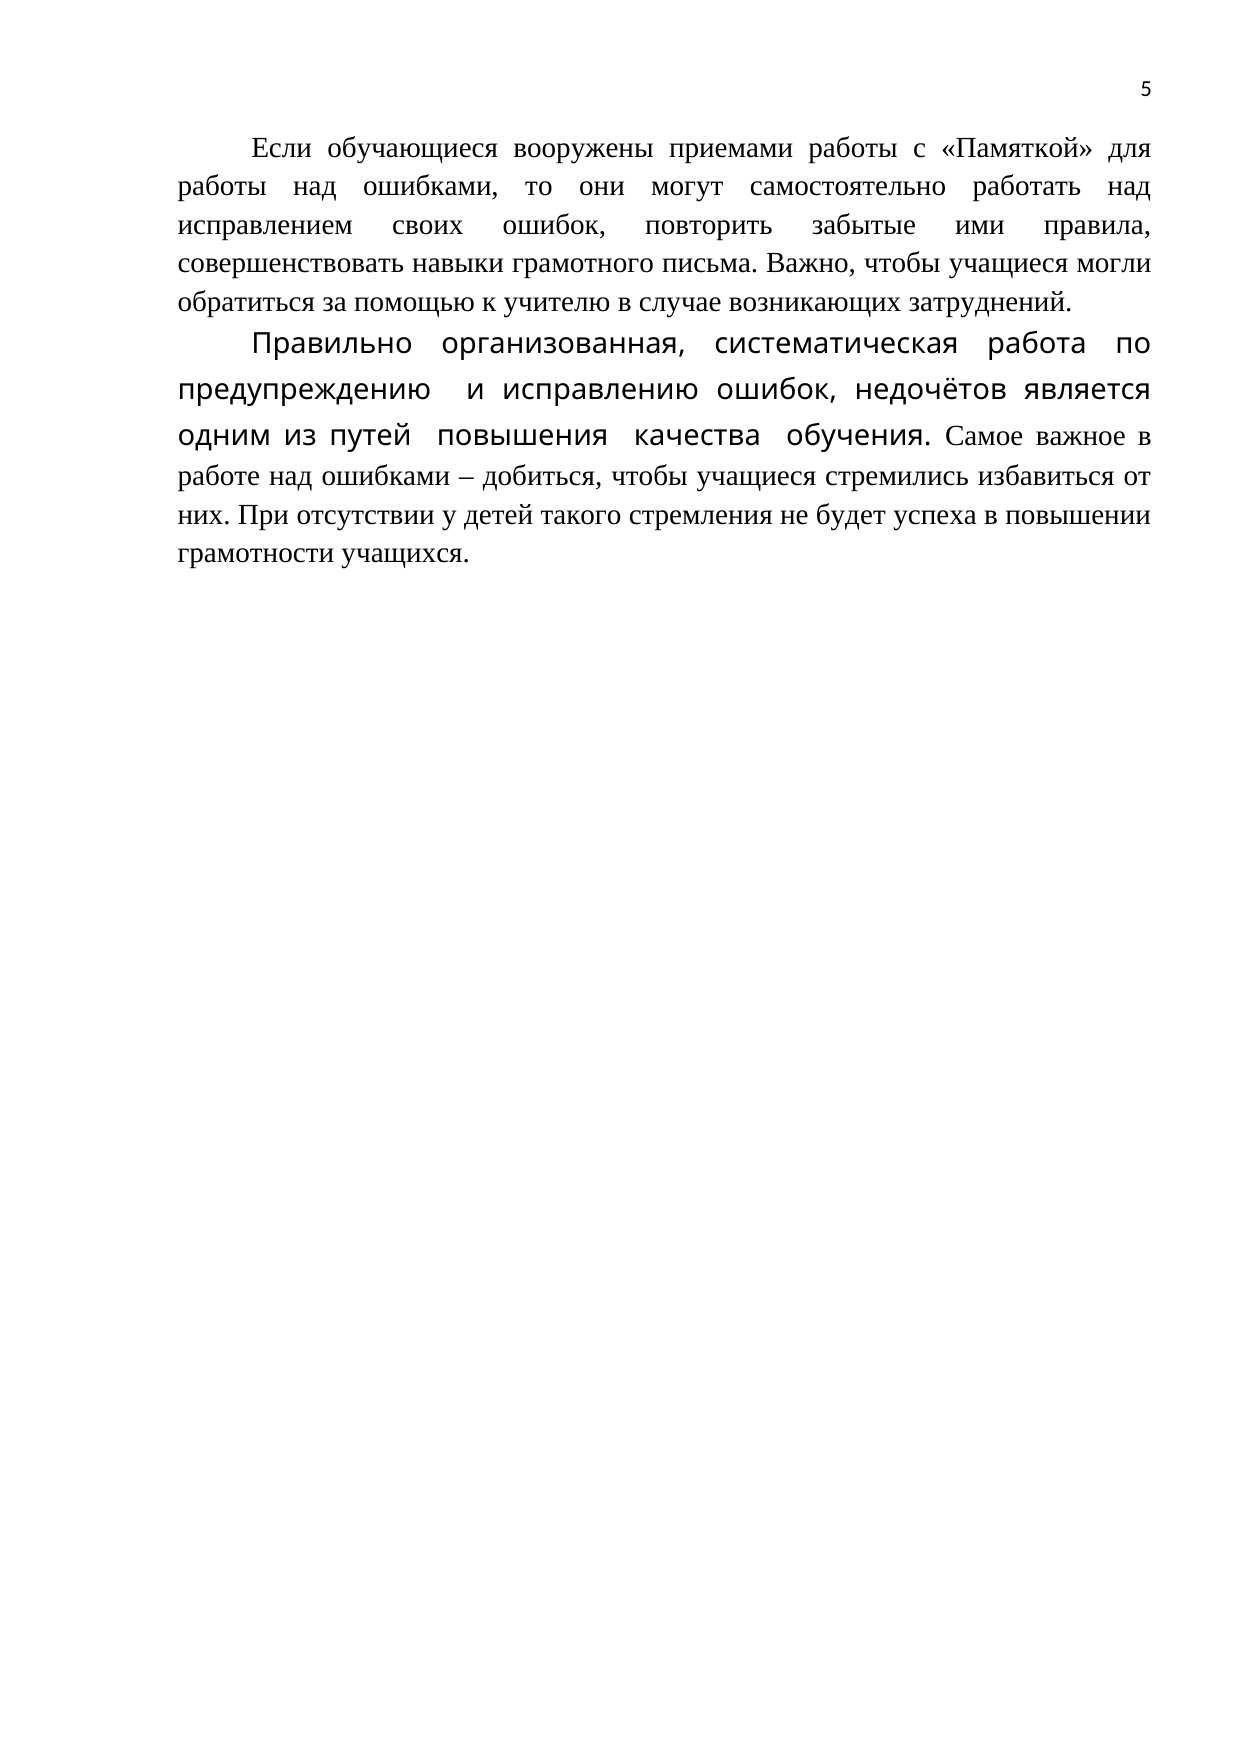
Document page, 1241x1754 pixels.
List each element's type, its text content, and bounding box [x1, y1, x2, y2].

text Правильно организованная, систематическая работа по предупреждению и исправлению ошибок, недочётов является одним из путей повышения качества обучения. Самое важное в работе над ошибками – добиться, чтобы учащиеся стремились избавиться от них. При отсутствии у детей такого стремления не будет успеха в повышении грамотности учащихся. [177, 322, 1152, 569]
text Если обучающиеся вооружены приемами работы с «Памяткой» для работы над ошибками, то они могут самостоятельно работать над исправлением своих ошибок, повторить забытые ими правила, совершенствовать навыки грамотного письма. Важно, чтобы учащиеся могли обратиться за помощью к учителю в случае возникающих затруднений. [177, 130, 1152, 317]
